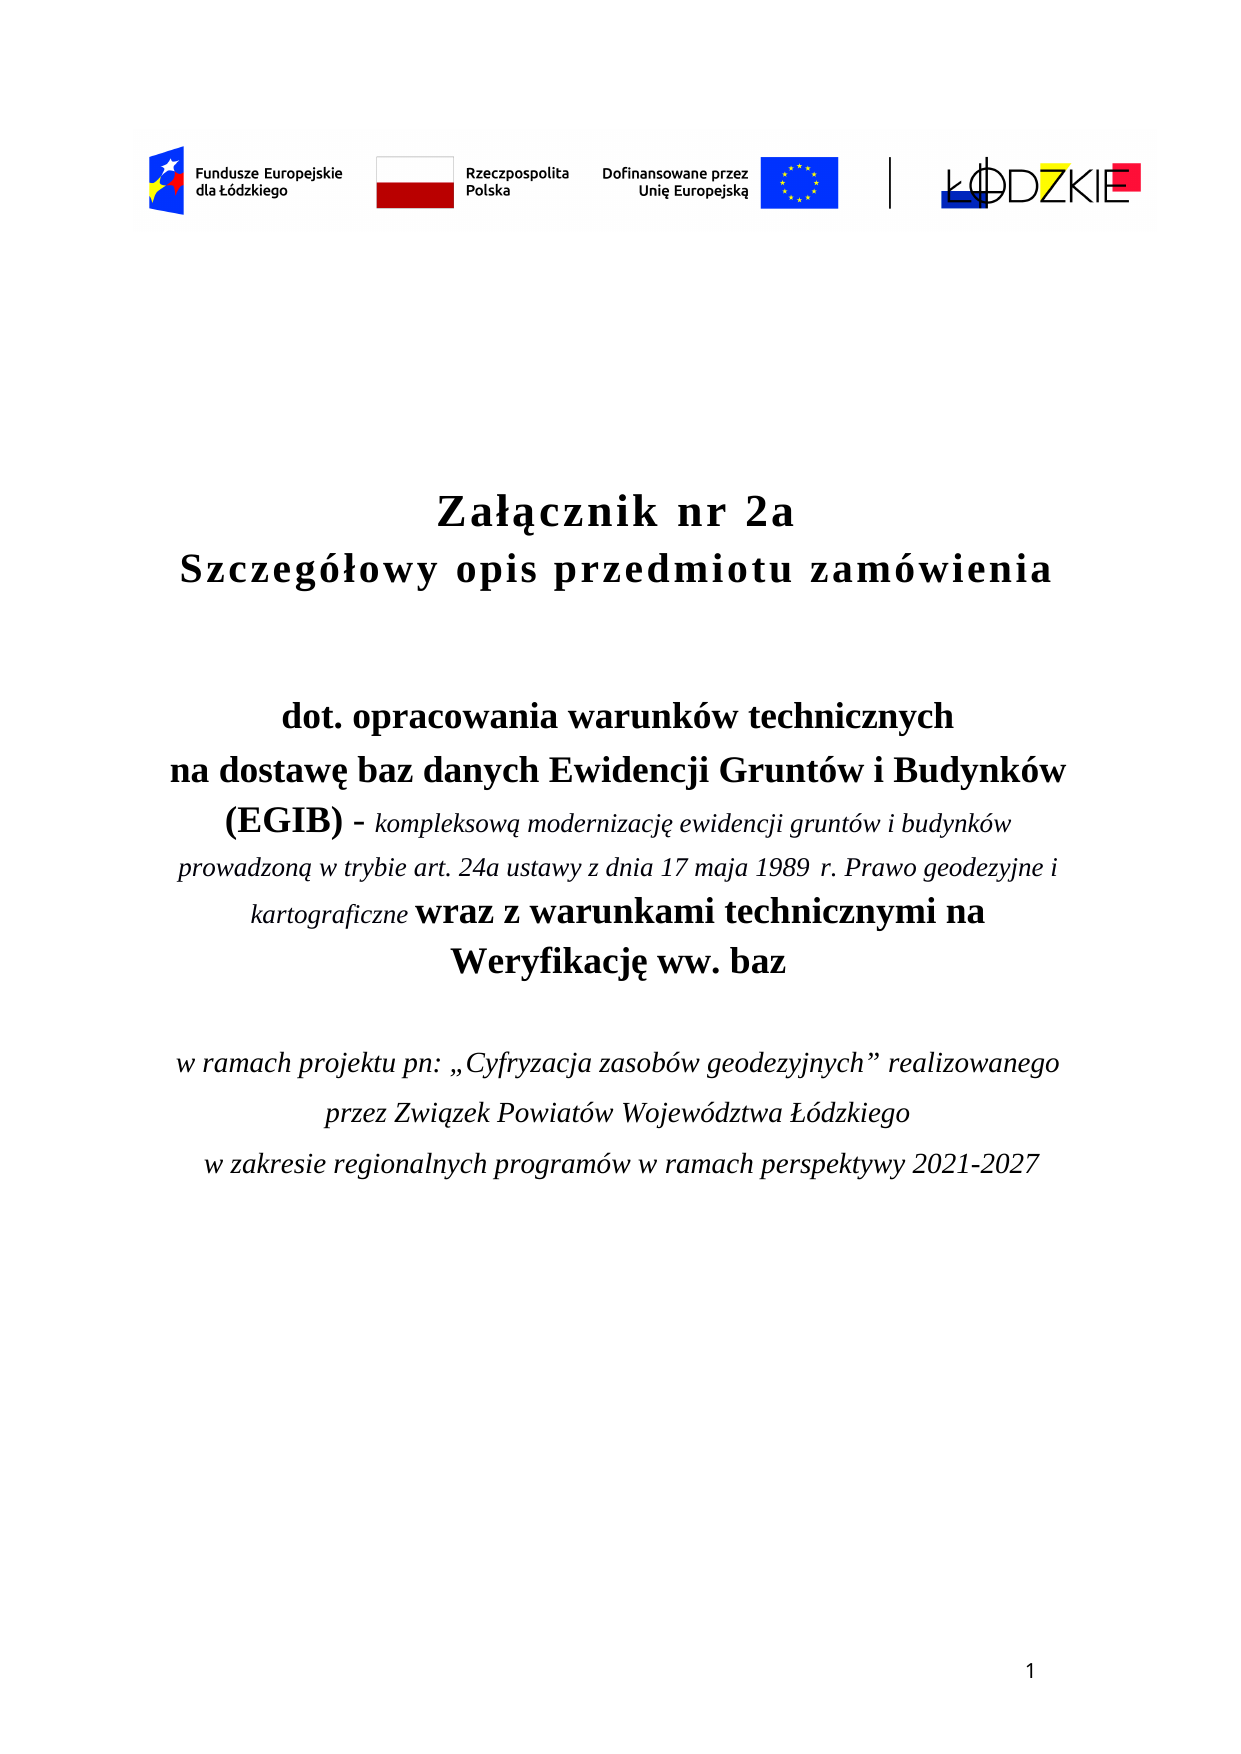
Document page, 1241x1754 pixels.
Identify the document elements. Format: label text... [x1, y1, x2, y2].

text w zakresie regionalnych programów w ramach perspektywy 2021-2027 [164, 1146, 1071, 1179]
text prowadzoną w trybie art. 24a ustawy z dnia 17 maja 1989 r. Prawo geodezyjne i kartograficzne wraz z warunkami technicznymi na Weryfikację ww. baz [159, 851, 1077, 982]
title Załącznik nr 2a [150, 483, 1081, 536]
text na dostawę baz danych Ewidencji Gruntów i Budynków (EGIB) - kompleksową modernizację ewidencji gruntów i budynków [159, 747, 1077, 840]
title Szczegółowy opis przedmiotu zamówienia [150, 544, 1081, 592]
text dot. opracowania warunków technicznych [155, 693, 1081, 736]
picture [132, 129, 1158, 232]
text w ramach projektu pn: „Cyfryzacja zasobów geodezyjnych” realizowanego przez Związek Powiatów Województwa Łódzkiego [164, 1045, 1071, 1129]
